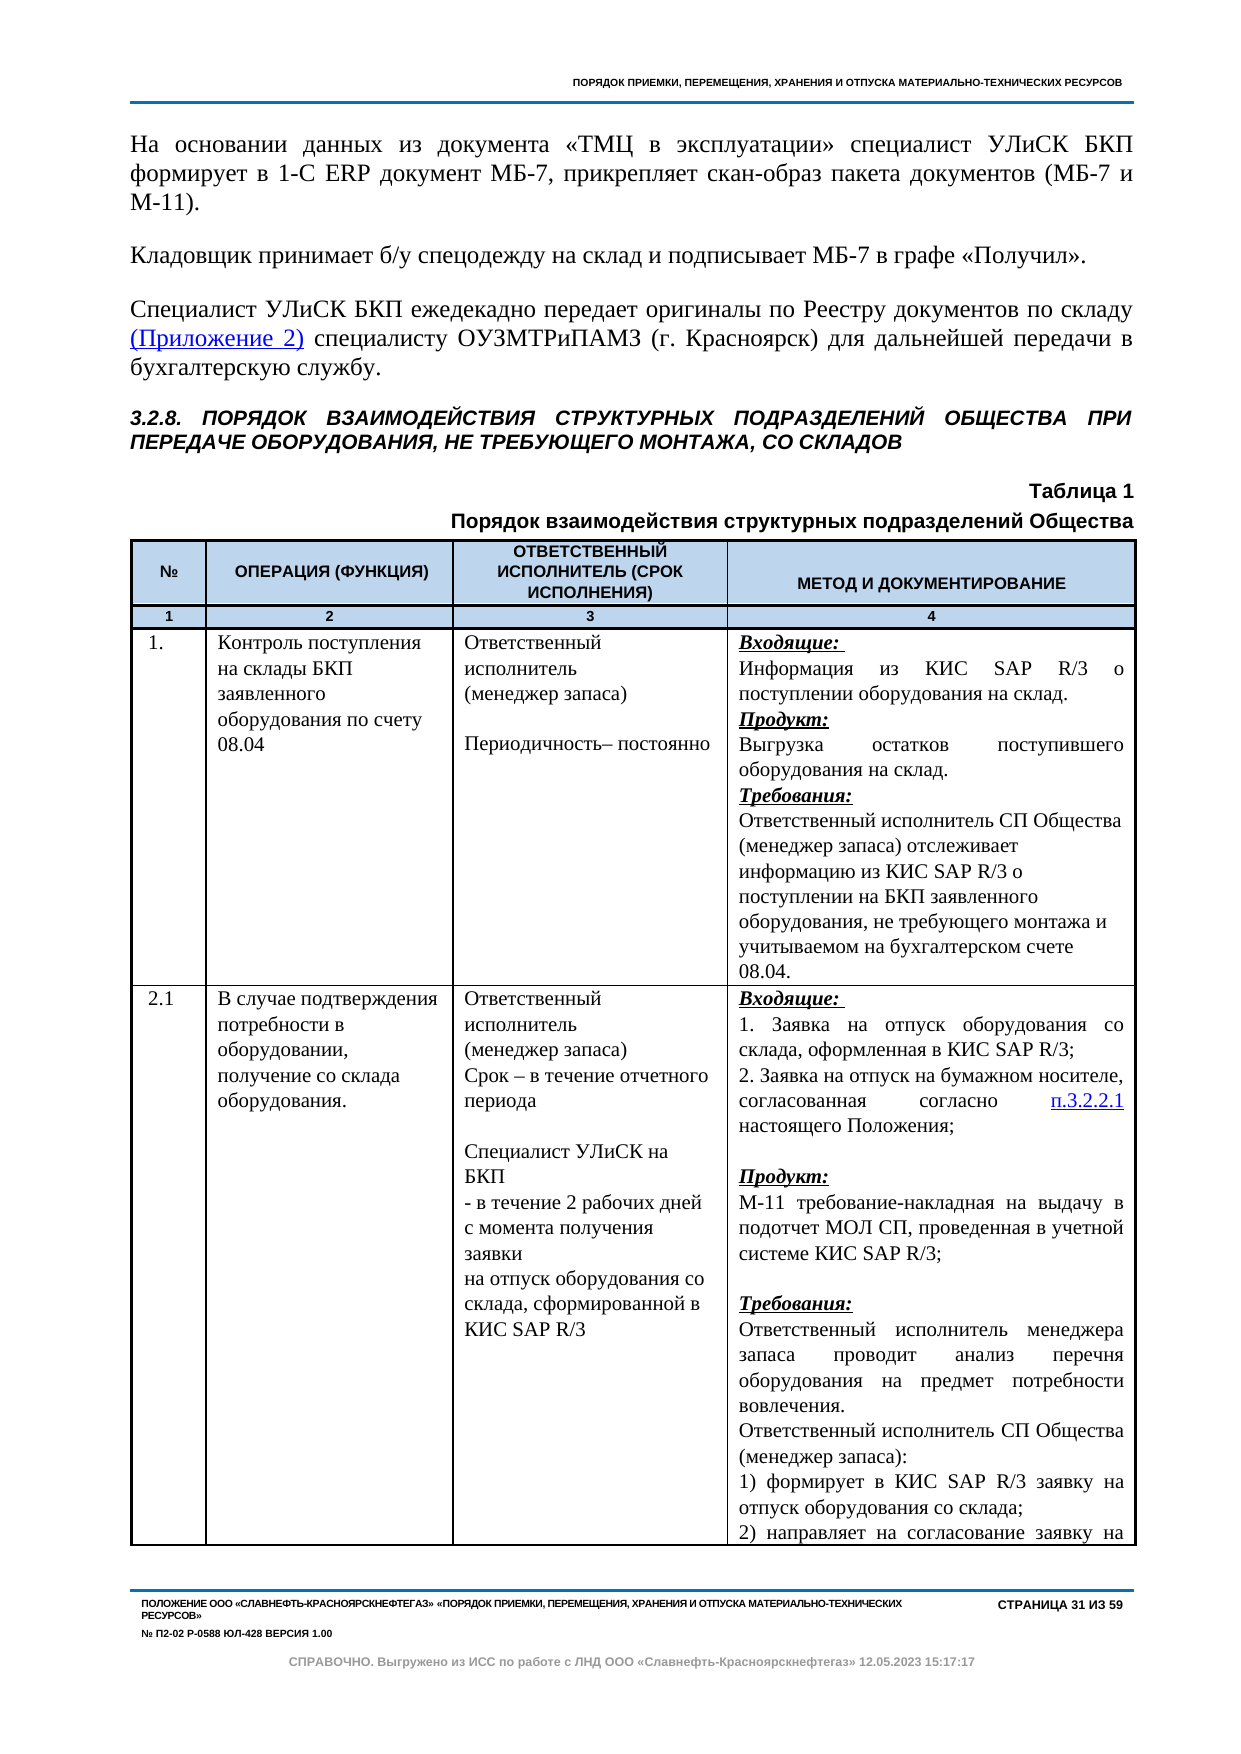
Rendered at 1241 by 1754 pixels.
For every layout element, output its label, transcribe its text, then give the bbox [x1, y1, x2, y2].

table_cell 2.1 [133, 986, 205, 1544]
table_cell Контроль поступления на склады БКП заявленного оборудования по счету 08.04 [207, 630, 452, 985]
text Таблица 1 [186, 478, 1134, 502]
table_cell 4 [728, 607, 1134, 627]
subtitle 3.2.8. ПОРЯДОК ВЗАИМОДЕЙСТВИЯ СТРУКТУРНЫХ ПОДРАЗДЕЛЕНИЙ ОБЩЕСТВА ПРИ ПЕРЕДАЧЕ ОБОРУДОВАНИЯ, НЕ ТРЕБУЮЩЕГО МОНТАЖА, СО СКЛАДОВ [130, 406, 1134, 453]
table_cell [207, 986, 452, 1544]
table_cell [454, 986, 727, 1544]
table_header МЕТОД И ДОКУМЕНТИРОВАНИЕ [728, 542, 1134, 603]
table_cell Входящие: Информация из КИС SAP R/3 о поступлении оборудования на склад. Продукт: Выгрузка остатков поступившего оборудования на склад. Требования: Ответственный исполнитель СП Общества (менеджер запаса) отслеживает информацию из КИС SAP R/3 о поступлении на БКП заявленного оборудования, не требующего монтажа и учитываемом на бухгалтерском счете 08.04. [728, 630, 1134, 985]
text Порядок взаимодействия структурных подразделений Общества [186, 509, 1134, 533]
table_cell 3 [454, 607, 727, 627]
table_cell Ответственный исполнитель (менеджер запаса) Периодичность– постоянно [454, 630, 727, 985]
table_cell 1. [133, 630, 205, 985]
text Специалист УЛиСК БКП ежедекадно передает оригиналы по Реестру документов по складу (Приложение 2) специалисту ОУЗМТРиПАМЗ (г. Красноярск) для дальнейшей передачи в бухгалтерскую службу. [130, 294, 1134, 381]
table_header ОПЕРАЦИЯ (ФУНКЦИЯ) [207, 542, 452, 603]
table_cell 1 [133, 607, 205, 627]
table_cell 2 [207, 607, 452, 627]
table_header № [133, 542, 205, 603]
text На основании данных из документа «ТМЦ в эксплуатации» специалист УЛиСК БКП формирует в 1-С ERP документ МБ-7, прикрепляет скан-образ пакета документов (МБ-7 и М-11). [130, 129, 1134, 216]
table_header ОТВЕТСТВЕННЫЙ ИСПОЛНИТЕЛЬ (СРОК ИСПОЛНЕНИЯ) [454, 542, 727, 603]
text Кладовщик принимает б/у спецодежду на склад и подписывает МБ-7 в графе «Получил». [130, 241, 1134, 269]
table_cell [728, 986, 1134, 1544]
